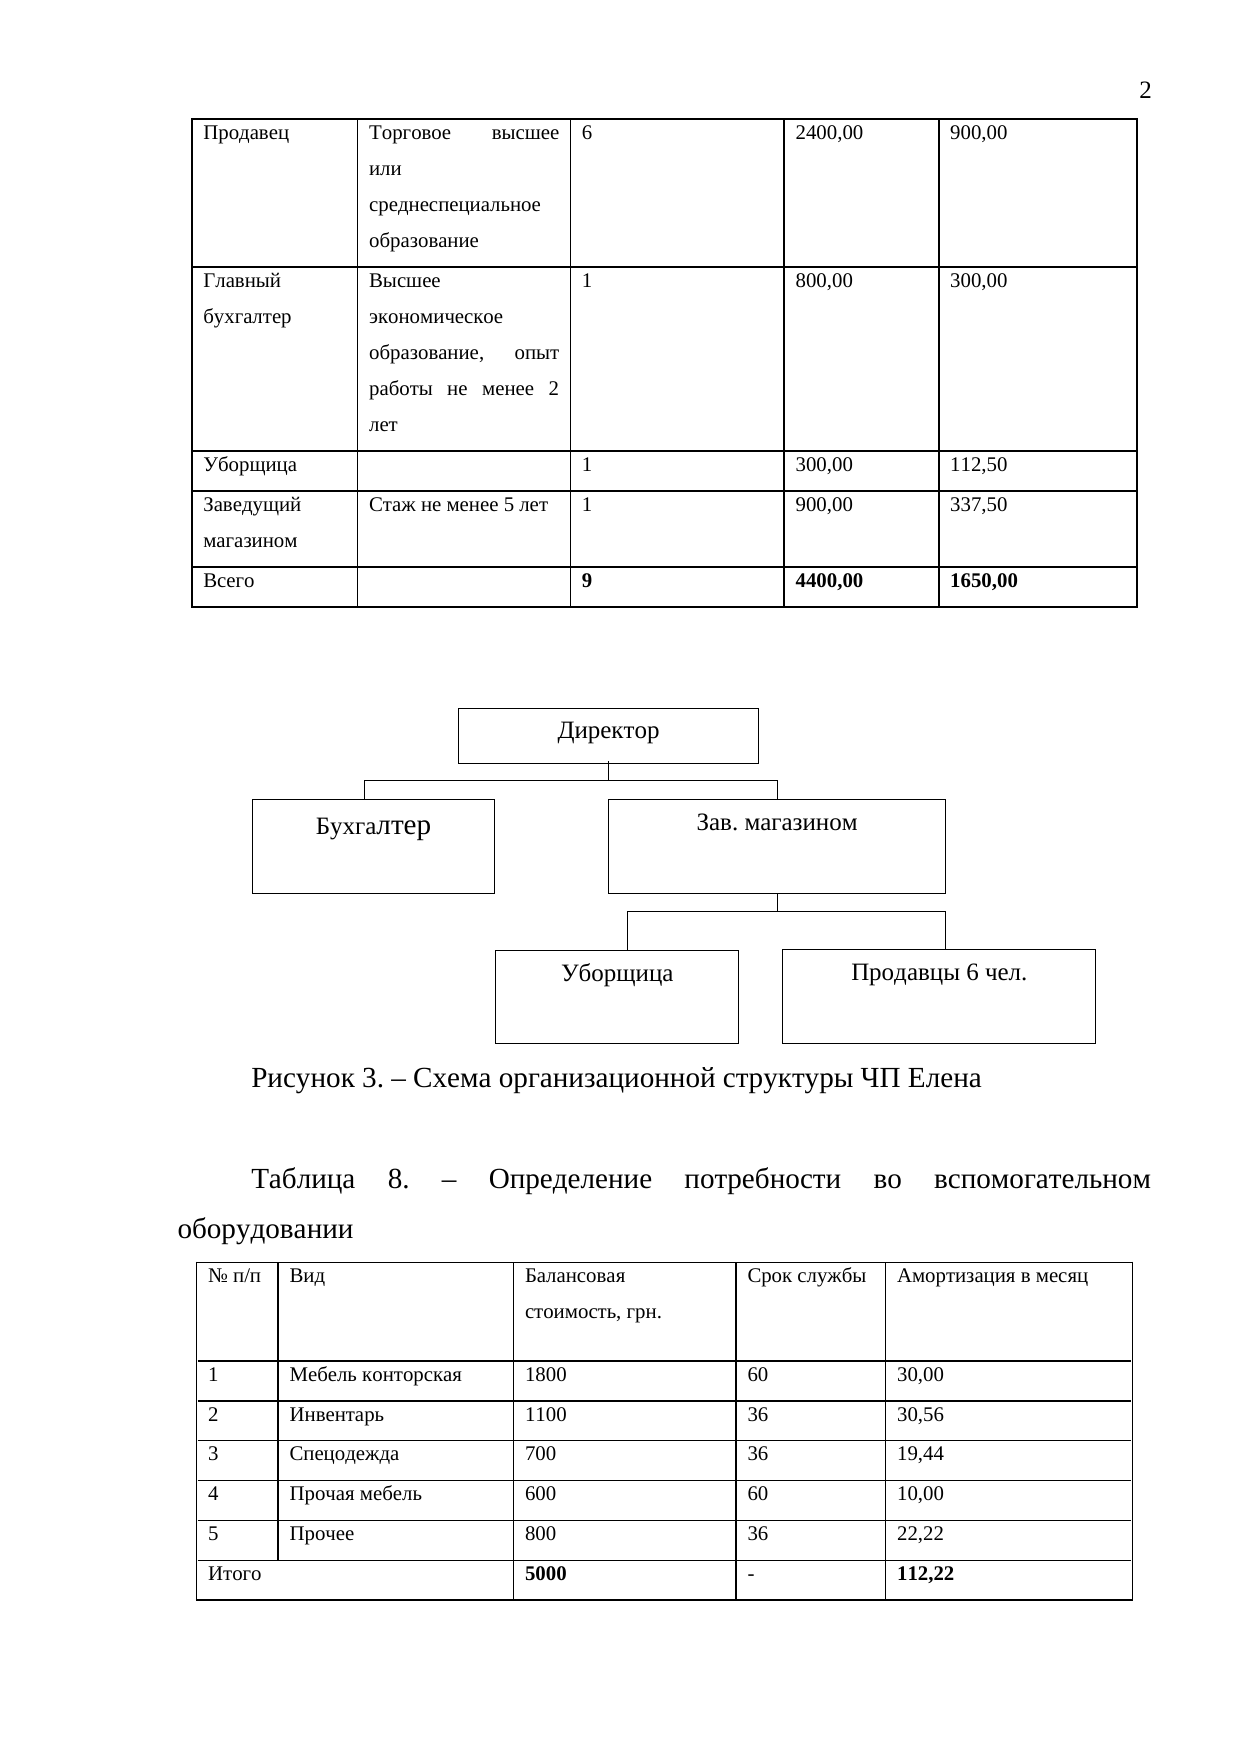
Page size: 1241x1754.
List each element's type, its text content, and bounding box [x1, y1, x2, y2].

table_cell 36 [737, 1441, 885, 1480]
table_cell 30,56 [886, 1400, 1132, 1440]
table_cell 60 [737, 1481, 885, 1519]
table_cell 36 [737, 1521, 885, 1559]
table_cell Инвентарь [279, 1402, 513, 1440]
table_cell 4 [197, 1481, 277, 1519]
table_cell Главный бухгалтер [193, 268, 357, 450]
table_cell [358, 568, 570, 606]
table_cell 5 [197, 1521, 277, 1559]
table_header Срок службы [737, 1263, 885, 1360]
table_cell 900,00 [785, 492, 938, 566]
table_cell 112,22 [886, 1560, 1132, 1599]
table_cell [358, 452, 570, 490]
table_cell 10,00 [886, 1480, 1132, 1519]
table_cell 2 [197, 1401, 277, 1440]
table_cell Уборщица [193, 452, 357, 490]
table_cell 1800 [514, 1362, 735, 1400]
table_cell 1 [197, 1361, 277, 1400]
table_cell 800 [514, 1521, 735, 1559]
table_cell Прочее [279, 1521, 513, 1559]
text Таблица 8. – Определение потребности во вспомогательном оборудовании [177, 1161, 1152, 1245]
table_cell Прочая мебель [279, 1481, 513, 1519]
table_cell - [737, 1561, 885, 1599]
table_header Балансовая стоимость, грн. [514, 1263, 735, 1360]
table_cell Заведущий магазином [193, 492, 357, 566]
table_cell 700 [514, 1441, 735, 1480]
table_cell Итого [197, 1561, 513, 1599]
table_cell 1100 [514, 1402, 735, 1440]
table_cell Продавец [193, 120, 357, 266]
table_cell 800,00 [785, 268, 938, 450]
table_cell 1 [571, 452, 783, 490]
table_header Амортизация в месяц [886, 1263, 1132, 1360]
table_cell 6 [571, 120, 783, 266]
table_cell Спецодежда [279, 1441, 513, 1480]
table_cell 5000 [514, 1561, 735, 1599]
table_cell 30,00 [886, 1360, 1132, 1400]
table_cell 300,00 [785, 452, 938, 490]
table_cell 9 [571, 568, 783, 606]
table_cell 1650,00 [940, 568, 1136, 606]
table_cell 19,44 [886, 1440, 1132, 1480]
table_cell Стаж не менее 5 лет [358, 492, 570, 566]
table_header Вид [279, 1263, 513, 1360]
table_cell 1 [571, 492, 783, 566]
table_cell 60 [737, 1362, 885, 1400]
table_cell 112,50 [940, 452, 1136, 490]
table_cell 337,50 [940, 492, 1136, 566]
table_cell 300,00 [940, 268, 1136, 450]
table_cell 2400,00 [785, 120, 938, 266]
table_cell Мебель конторская [279, 1362, 513, 1400]
table_cell Всего [193, 568, 357, 606]
table_cell 4400,00 [785, 568, 938, 606]
table_cell 600 [514, 1481, 735, 1519]
table_cell Торговое высшее или среднеспециальное образование [358, 120, 570, 266]
table_cell Высшее экономическое образование, опыт работы не менее 2 лет [358, 268, 570, 450]
table_cell 22,22 [886, 1520, 1132, 1559]
text Рисунок 3. – Схема организационной структуры ЧП Елена [177, 1060, 1152, 1094]
table_cell 1 [571, 268, 783, 450]
table_header № п/п [197, 1263, 277, 1360]
table_cell 3 [197, 1441, 277, 1480]
table_cell 36 [737, 1402, 885, 1440]
table_cell 900,00 [940, 120, 1136, 266]
